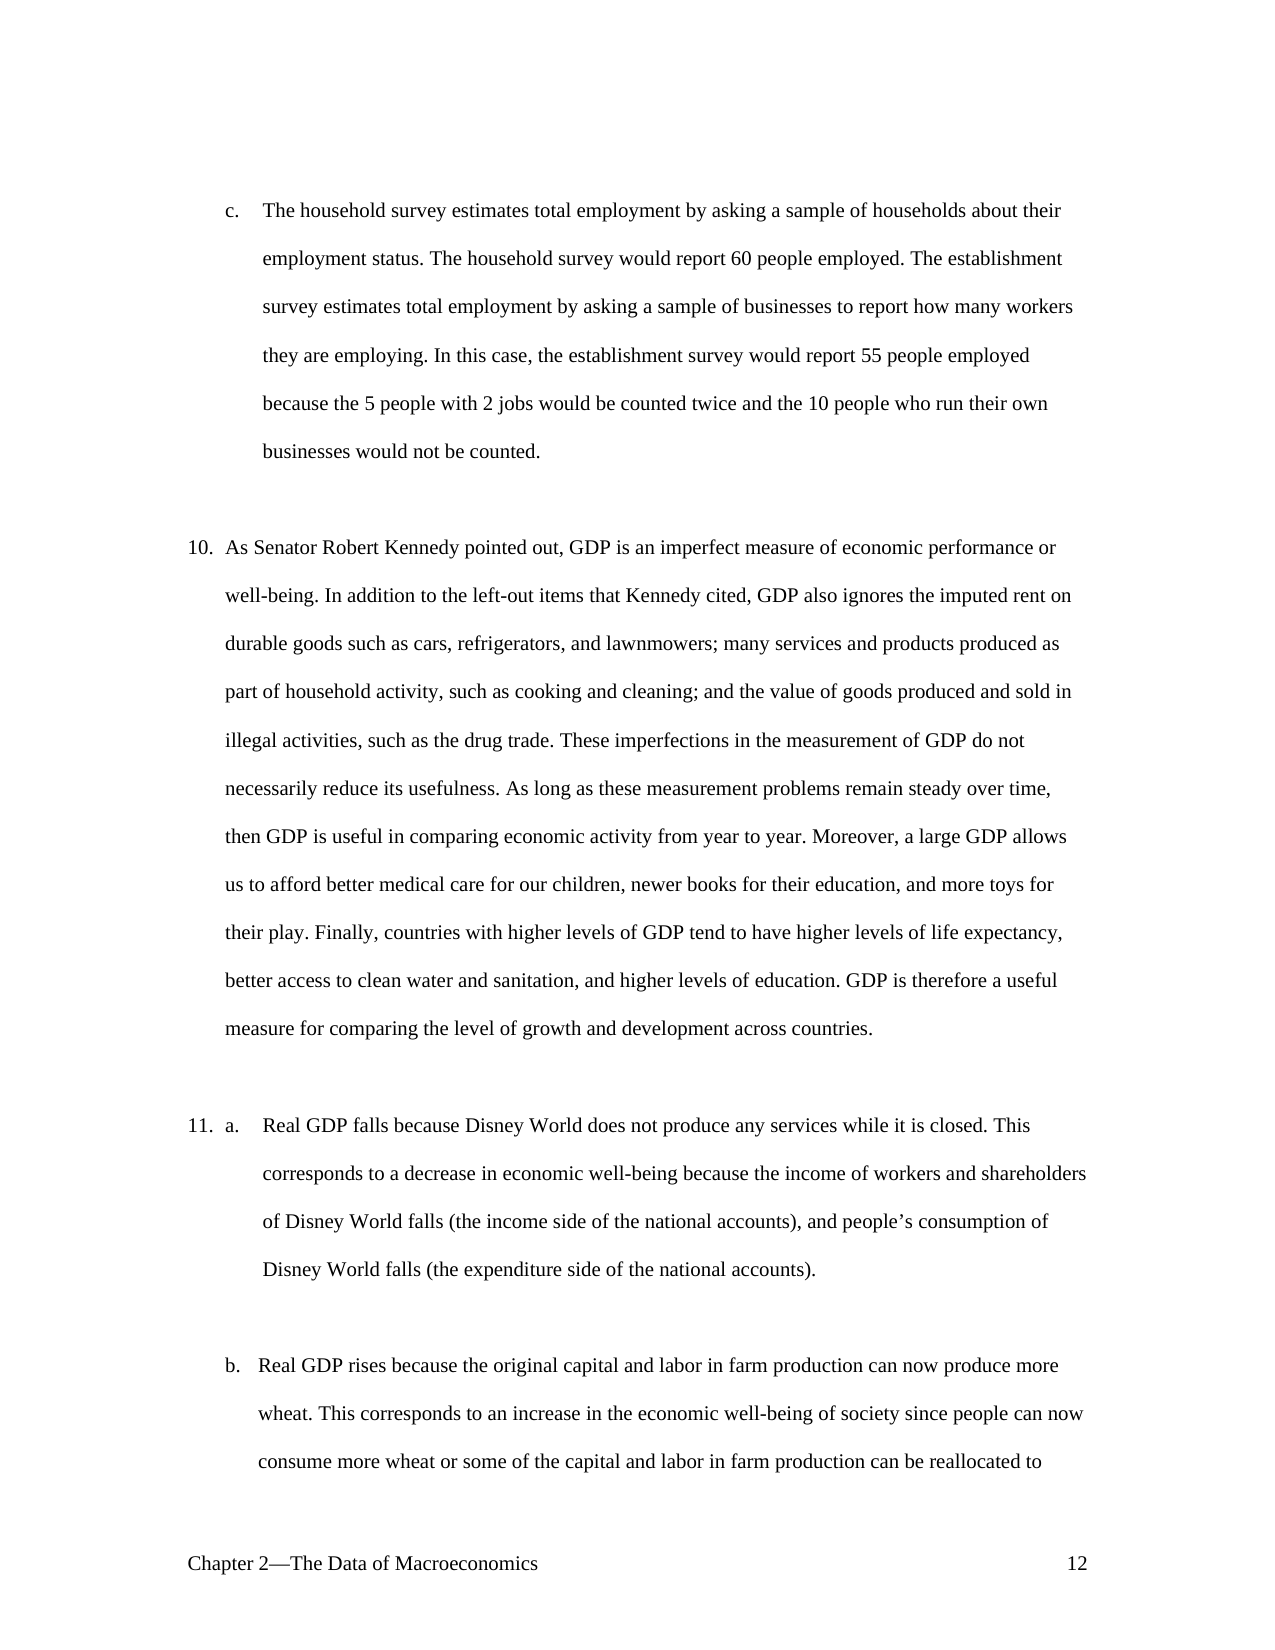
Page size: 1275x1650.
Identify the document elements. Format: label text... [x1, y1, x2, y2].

text 11. a. Real GDP falls because Disney World does not produce any services while it is closed. This corresponds to a decrease in economic well-being because the income of workers and shareholders of Disney World falls (the income side of the national accounts), and people’s consumption of Disney World falls (the expenditure side of the national accounts). [187, 1112, 1087, 1281]
text c. The household survey estimates total employment by asking a sample of households about their employment status. The household survey would report 60 people employed. The establishment survey estimates total employment by asking a sample of businesses to report how many workers they are employing. In this case, the establishment survey would report 55 people employed because the 5 people with 2 jobs would be counted twice and the 10 people who run their own businesses would not be counted. [225, 198, 1087, 463]
text 10. As Senator Robert Kennedy pointed out, GDP is an imperfect measure of economic performance or well-being. In addition to the left-out items that Kennedy cited, GDP also ignores the imputed rent on durable goods such as cars, refrigerators, and lawnmowers; many services and products produced as part of household activity, such as cooking and cleaning; and the value of goods produced and sold in illegal activities, such as the drug trade. These imperfections in the measurement of GDP do not necessarily reduce its usefulness. As long as these measurement problems remain steady over time, then GDP is useful in comparing economic activity from year to year. Moreover, a large GDP allows us to afford better medical care for our children, newer books for their education, and more toys for their play. Finally, countries with higher levels of GDP tend to have higher levels of life expectancy, better access to clean water and sanitation, and higher levels of education. GDP is therefore a useful measure for comparing the level of growth and development across countries. [187, 535, 1087, 1040]
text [187, 1353, 1087, 1473]
